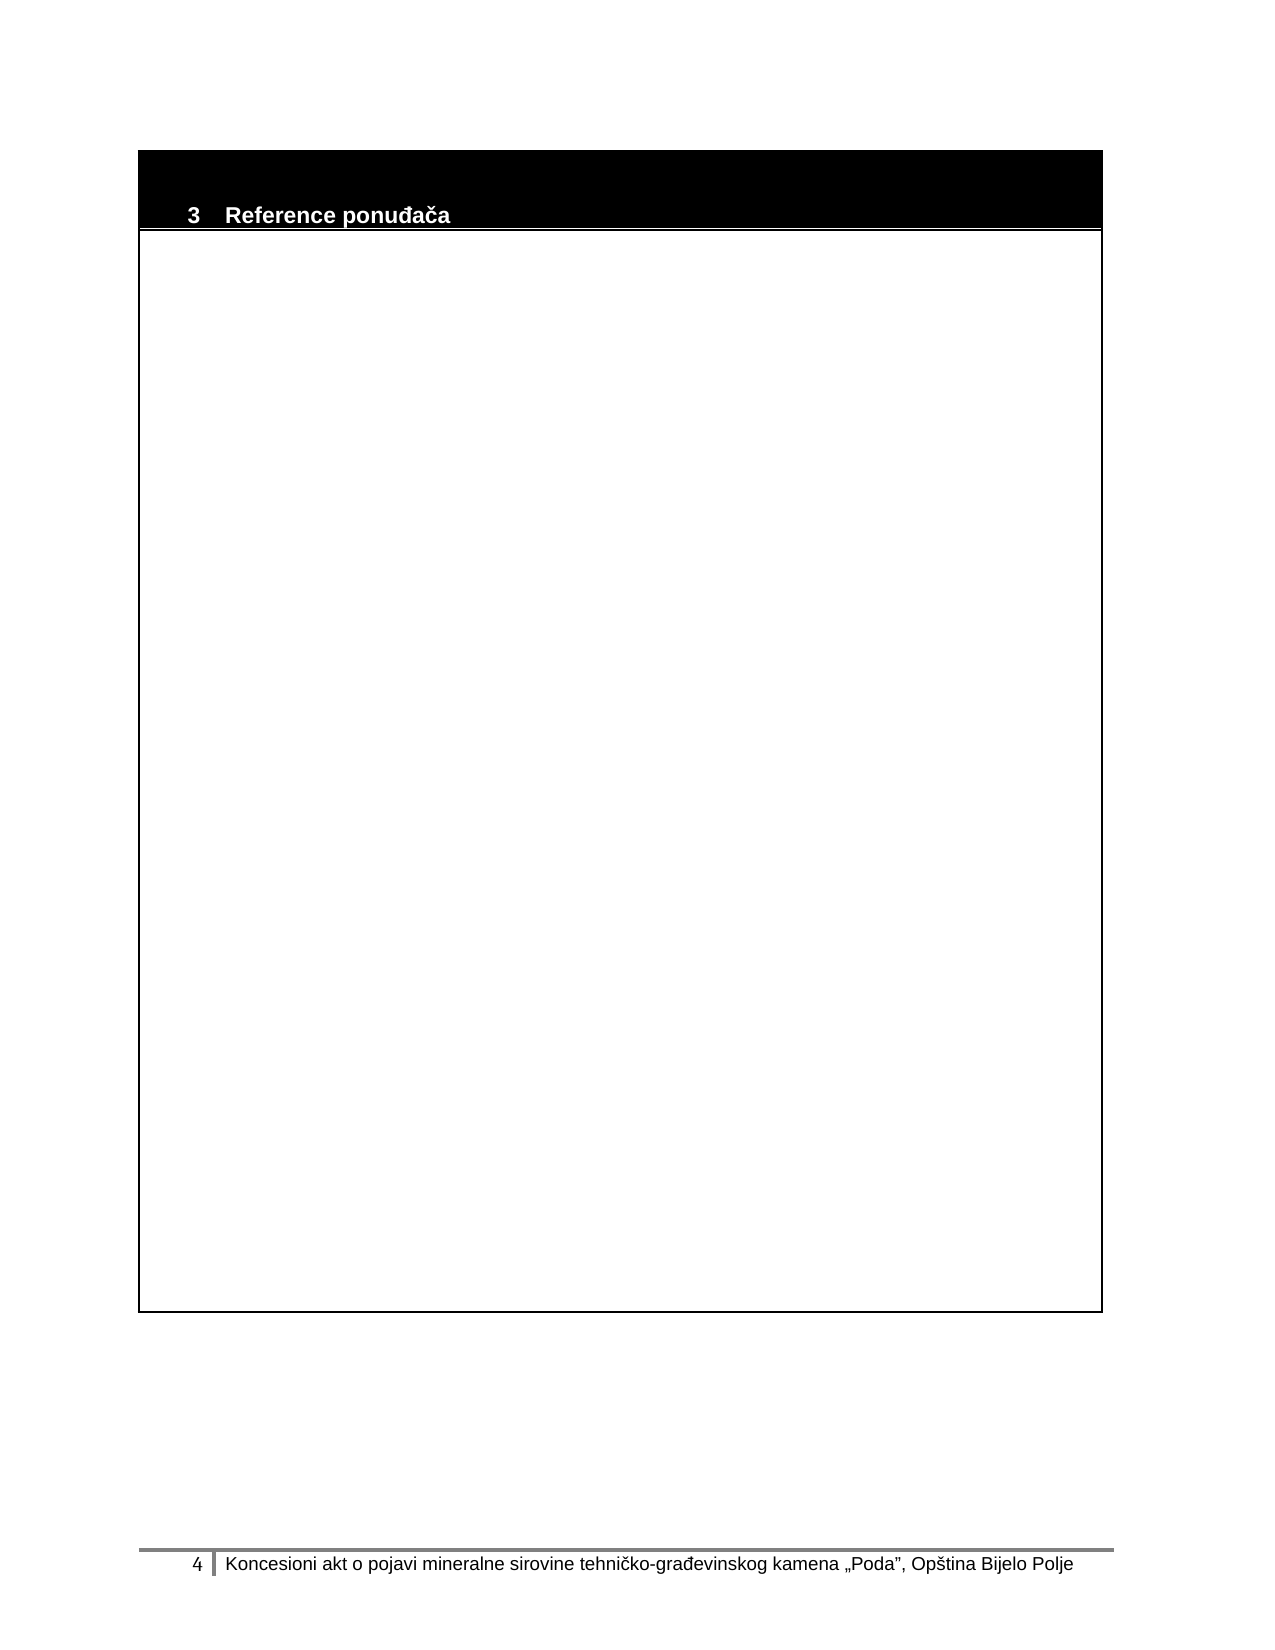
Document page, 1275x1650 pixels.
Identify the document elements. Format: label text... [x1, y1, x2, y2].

table_cell [140, 231, 1101, 1311]
table_header Reference ponuđača [140, 152, 1101, 228]
